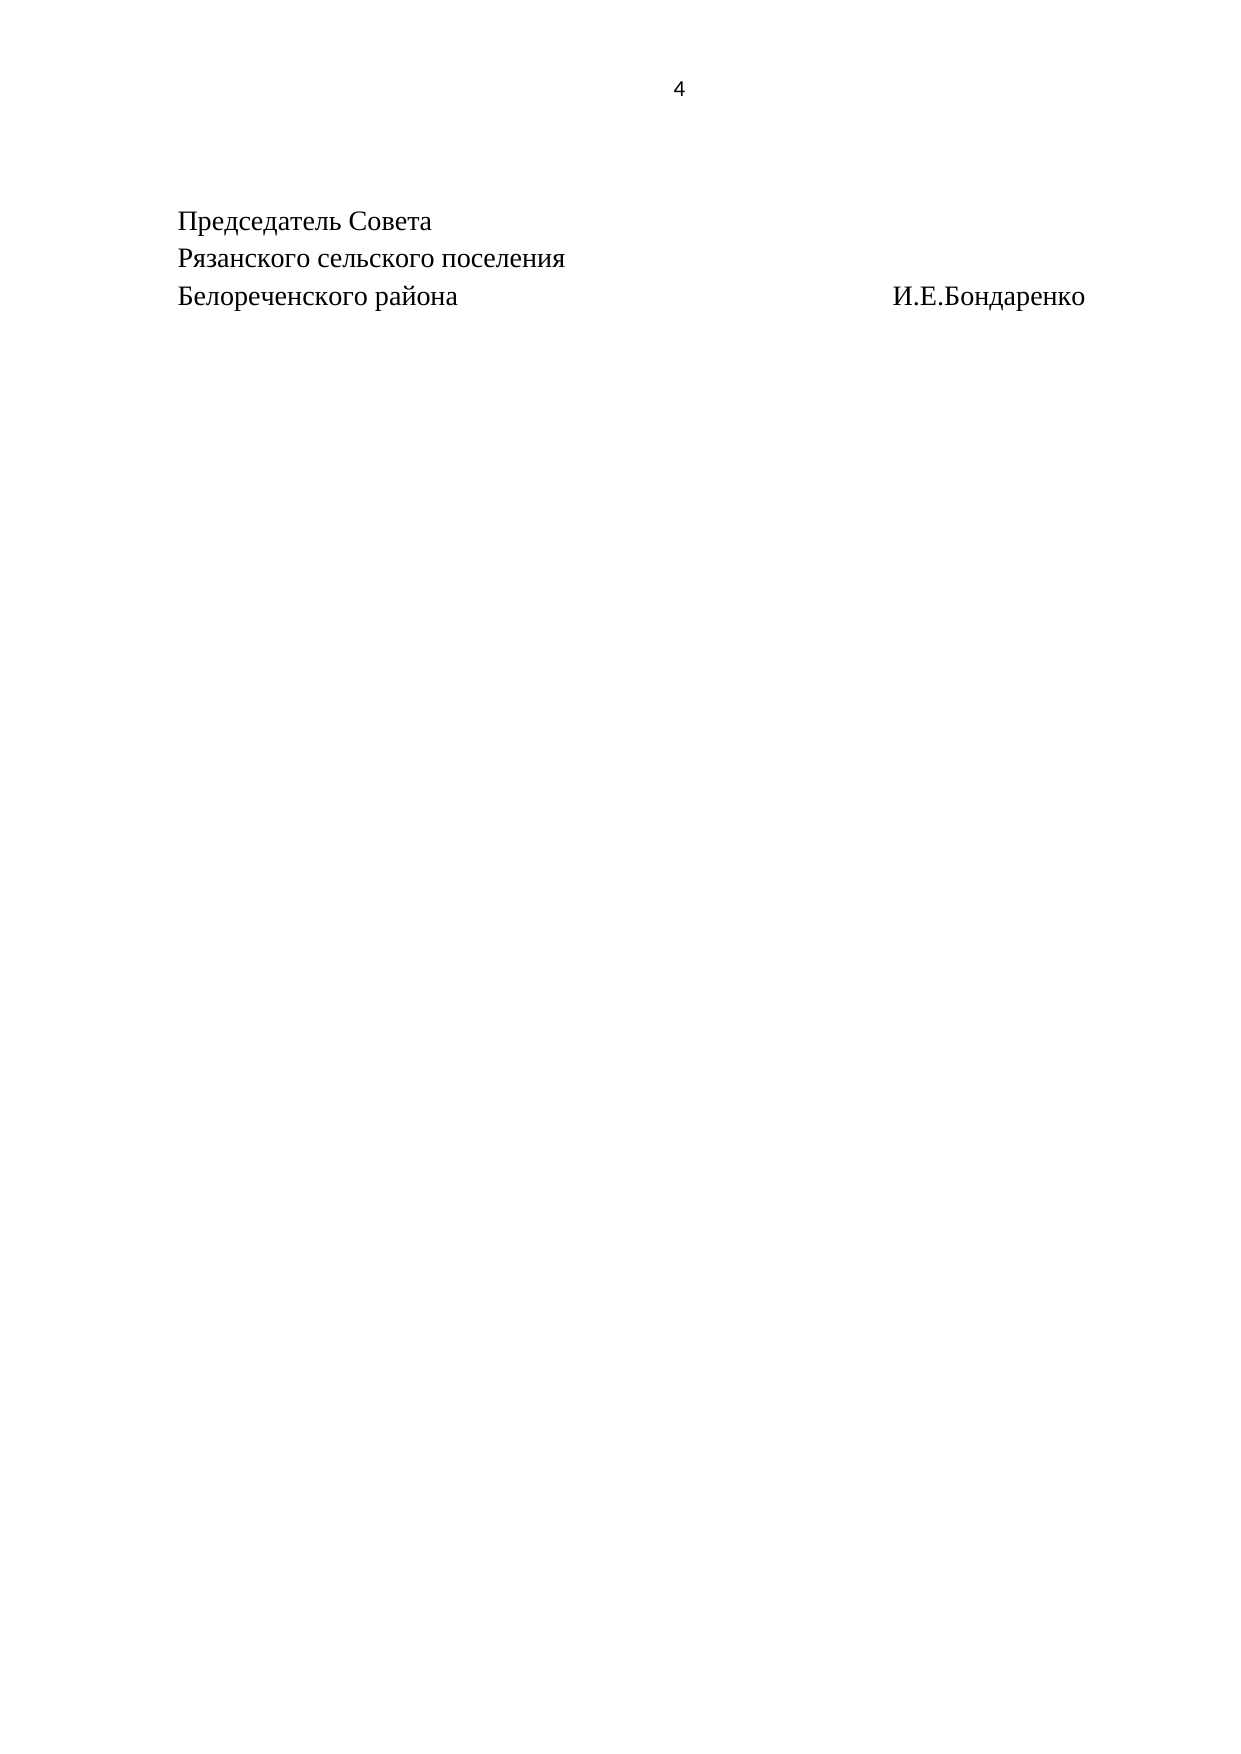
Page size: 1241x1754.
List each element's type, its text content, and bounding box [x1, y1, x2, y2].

text Белореченского района И.Е.Бондаренко [177, 279, 1181, 311]
text Председатель Совета [177, 204, 1181, 237]
text Рязанского сельского поселения [177, 241, 1181, 274]
